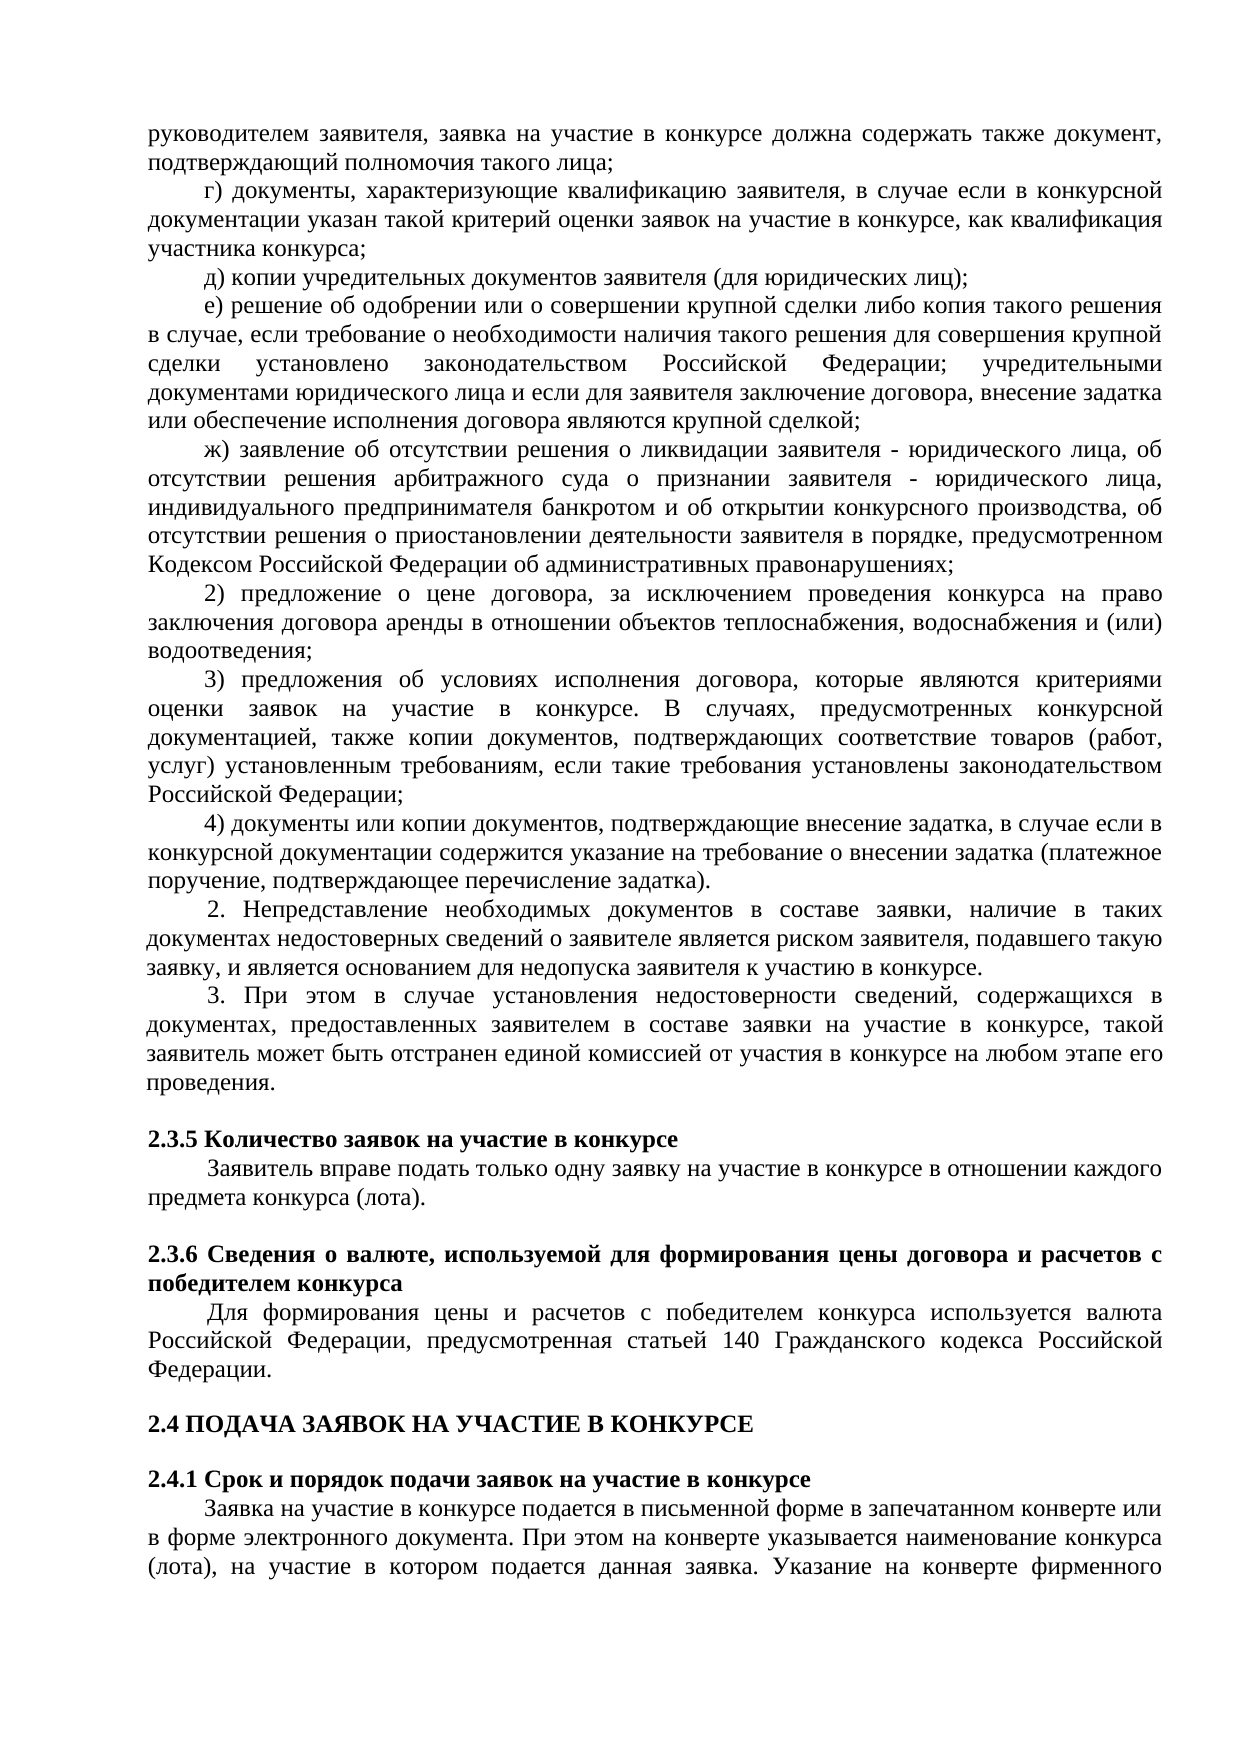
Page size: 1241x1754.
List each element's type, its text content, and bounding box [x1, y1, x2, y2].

text 4) документы или копии документов, подтверждающие внесение задатка, в случае если в конкурсной документации содержится указание на требование о внесении задатка (платежное поручение, подтверждающее перечисление задатка). [148, 808, 1163, 894]
list 3. При этом в случае установления недостоверности сведений, содержащихся в документах, предоставленных заявителем в составе заявки на участие в конкурсе, такой заявитель может быть отстранен единой комиссией от участия в конкурсе на любом этапе его проведения. [146, 981, 1163, 1096]
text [148, 1493, 1163, 1579]
text ж) заявление об отсутствии решения о ликвидации заявителя - юридического лица, об отсутствии решения арбитражного суда о признании заявителя - юридического лица, индивидуального предпринимателя банкротом и об открытии конкурсного производства, об отсутствии решения о приостановлении деятельности заявителя в порядке, предусмотренном Кодексом Российской Федерации об административных правонарушениях; [148, 434, 1163, 578]
subtitle 2.4.1 Срок и порядок подачи заявок на участие в конкурсе [148, 1464, 1163, 1493]
text д) копии учредительных документов заявителя (для юридических лиц); [148, 262, 1163, 291]
subtitle 2.3.6 Сведения о валюте, используемой для формирования цены договора и расчетов с победителем конкурса [148, 1239, 1163, 1297]
text 2) предложение о цене договора, за исключением проведения конкурса на право заключения договора аренды в отношении объектов теплоснабжения, водоснабжения и (или) водоотведения; [148, 578, 1163, 664]
text г) документы, характеризующие квалификацию заявителя, в случае если в конкурсной документации указан такой критерий оценки заявок на участие в конкурсе, как квалификация участника конкурса; [148, 176, 1163, 262]
text е) решение об одобрении или о совершении крупной сделки либо копия такого решения в случае, если требование о необходимости наличия такого решения для совершения крупной сделки установлено законодательством Российской Федерации; учредительными документами юридического лица и если для заявителя заключение договора, внесение задатка или обеспечение исполнения договора являются крупной сделкой; [148, 291, 1163, 434]
text Заявитель вправе подать только одну заявку на участие в конкурсе в отношении каждого предмета конкурса (лота). [148, 1153, 1163, 1211]
text Для формирования цены и расчетов с победителем конкурса используется валюта Российской Федерации, предусмотренная статьей 140 Гражданского кодекса Российской Федерации. [148, 1297, 1163, 1383]
text 3) предложения об условиях исполнения договора, которые являются критериями оценки заявок на участие в конкурсе. В случаях, предусмотренных конкурсной документацией, также копии документов, подтверждающих соответствие товаров (работ, услуг) установленным требованиям, если такие требования установлены законодательством Российской Федерации; [148, 664, 1163, 808]
subtitle 2.3.5 Количество заявок на участие в конкурсе [148, 1124, 1163, 1153]
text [148, 118, 1163, 176]
subtitle 2.4 ПОДАЧА ЗАЯВОК НА УЧАСТИЕ В КОНКУРСЕ [146, 1409, 1163, 1438]
list 2. Непредставление необходимых документов в составе заявки, наличие в таких документах недостоверных сведений о заявителе является риском заявителя, подавшего такую заявку, и является основанием для недопуска заявителя к участию в конкурсе. [146, 894, 1163, 981]
